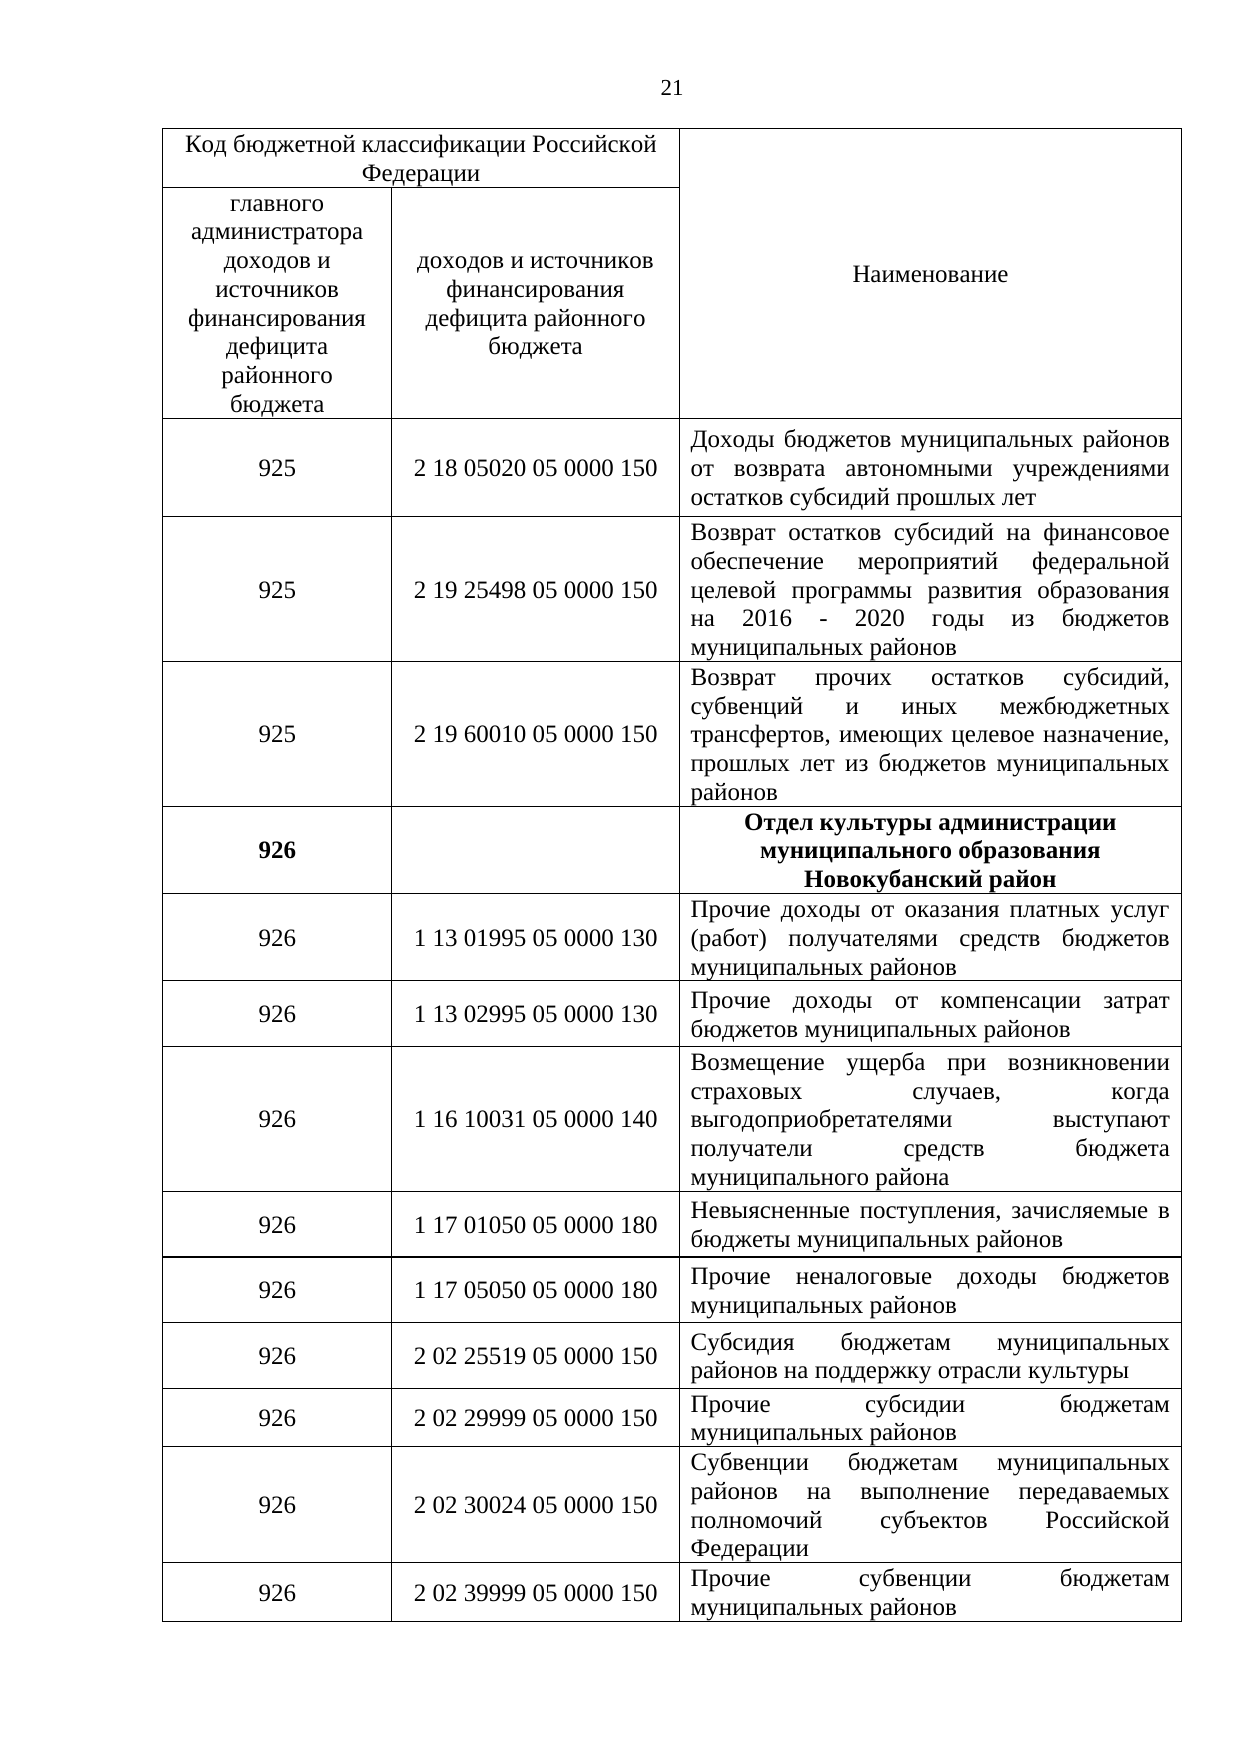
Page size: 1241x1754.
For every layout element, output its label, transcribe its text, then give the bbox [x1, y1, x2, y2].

table_cell 926 [163, 894, 391, 980]
table_cell 926 [163, 1192, 391, 1256]
table_header Наименование [680, 129, 1181, 418]
table_cell 1 16 10031 05 0000 140 [392, 1047, 679, 1191]
table_cell Прочие неналоговые доходы бюджетов муниципальных районов [680, 1258, 1181, 1322]
table_cell 925 [163, 662, 391, 806]
table_cell Возврат прочих остатков субсидий, субвенций и иных межбюджетных трансфертов, имеющих целевое назначение, прошлых лет из бюджетов муниципальных районов [680, 662, 1181, 806]
table_cell Прочие субвенции бюджетам муниципальных районов [680, 1563, 1181, 1621]
table_cell доходов и источников финансирования дефицита районного бюджета [392, 188, 679, 418]
table_cell 2 19 60010 05 0000 150 [392, 662, 679, 806]
table_cell главного администратора доходов и источников финансирования дефицита районного бюджета [163, 188, 391, 418]
table_cell 925 [163, 419, 391, 516]
table_cell 1 13 02995 05 0000 130 [392, 981, 679, 1046]
table_cell Прочие доходы от оказания платных услуг (работ) получателями средств бюджетов муниципальных районов [680, 894, 1181, 980]
table_cell 1 17 05050 05 0000 180 [392, 1258, 679, 1322]
table_cell Прочие доходы от компенсации затрат бюджетов муниципальных районов [680, 981, 1181, 1046]
table_cell 926 [163, 1047, 391, 1191]
table_cell 2 02 30024 05 0000 150 [392, 1447, 679, 1562]
table_cell Субсидия бюджетам муниципальных районов на поддержку отрасли культуры [680, 1323, 1181, 1388]
table_cell 926 [163, 807, 391, 893]
table_cell 926 [163, 1563, 391, 1621]
table_cell Отдел культуры администрации муниципального образования Новокубанский район [680, 807, 1181, 893]
table_cell 1 17 01050 05 0000 180 [392, 1192, 679, 1256]
table_cell 926 [163, 981, 391, 1046]
table_cell 2 02 39999 05 0000 150 [392, 1563, 679, 1621]
table_cell Возврат остатков субсидий на финансовое обеспечение мероприятий федеральной целевой программы развития образования на 2016 - 2020 годы из бюджетов муниципальных районов [680, 517, 1181, 661]
table_cell 2 18 05020 05 0000 150 [392, 419, 679, 516]
table_cell 926 [163, 1389, 391, 1446]
table_cell Возмещение ущерба при возникновении страховых случаев, когда выгодоприобретателями выступают получатели средств бюджета муниципального района [680, 1047, 1181, 1191]
table_cell 2 02 25519 05 0000 150 [392, 1323, 679, 1388]
table_cell 925 [163, 517, 391, 661]
table_cell 2 19 25498 05 0000 150 [392, 517, 679, 661]
table_cell 926 [163, 1323, 391, 1388]
table_cell 2 02 29999 05 0000 150 [392, 1389, 679, 1446]
table_cell Доходы бюджетов муниципальных районов от возврата автономными учреждениями остатков субсидий прошлых лет [680, 419, 1181, 516]
table_cell 926 [163, 1258, 391, 1322]
table_cell Субвенции бюджетам муниципальных районов на выполнение передаваемых полномочий субъектов Российской Федерации [680, 1447, 1181, 1562]
table_header Код бюджетной классификации Российской Федерации [163, 129, 679, 187]
table_cell [392, 807, 679, 893]
table_cell Прочие субсидии бюджетам муниципальных районов [680, 1389, 1181, 1446]
table_cell Невыясненные поступления, зачисляемые в бюджеты муниципальных районов [680, 1192, 1181, 1256]
table_cell 1 13 01995 05 0000 130 [392, 894, 679, 980]
table_cell 926 [163, 1447, 391, 1562]
